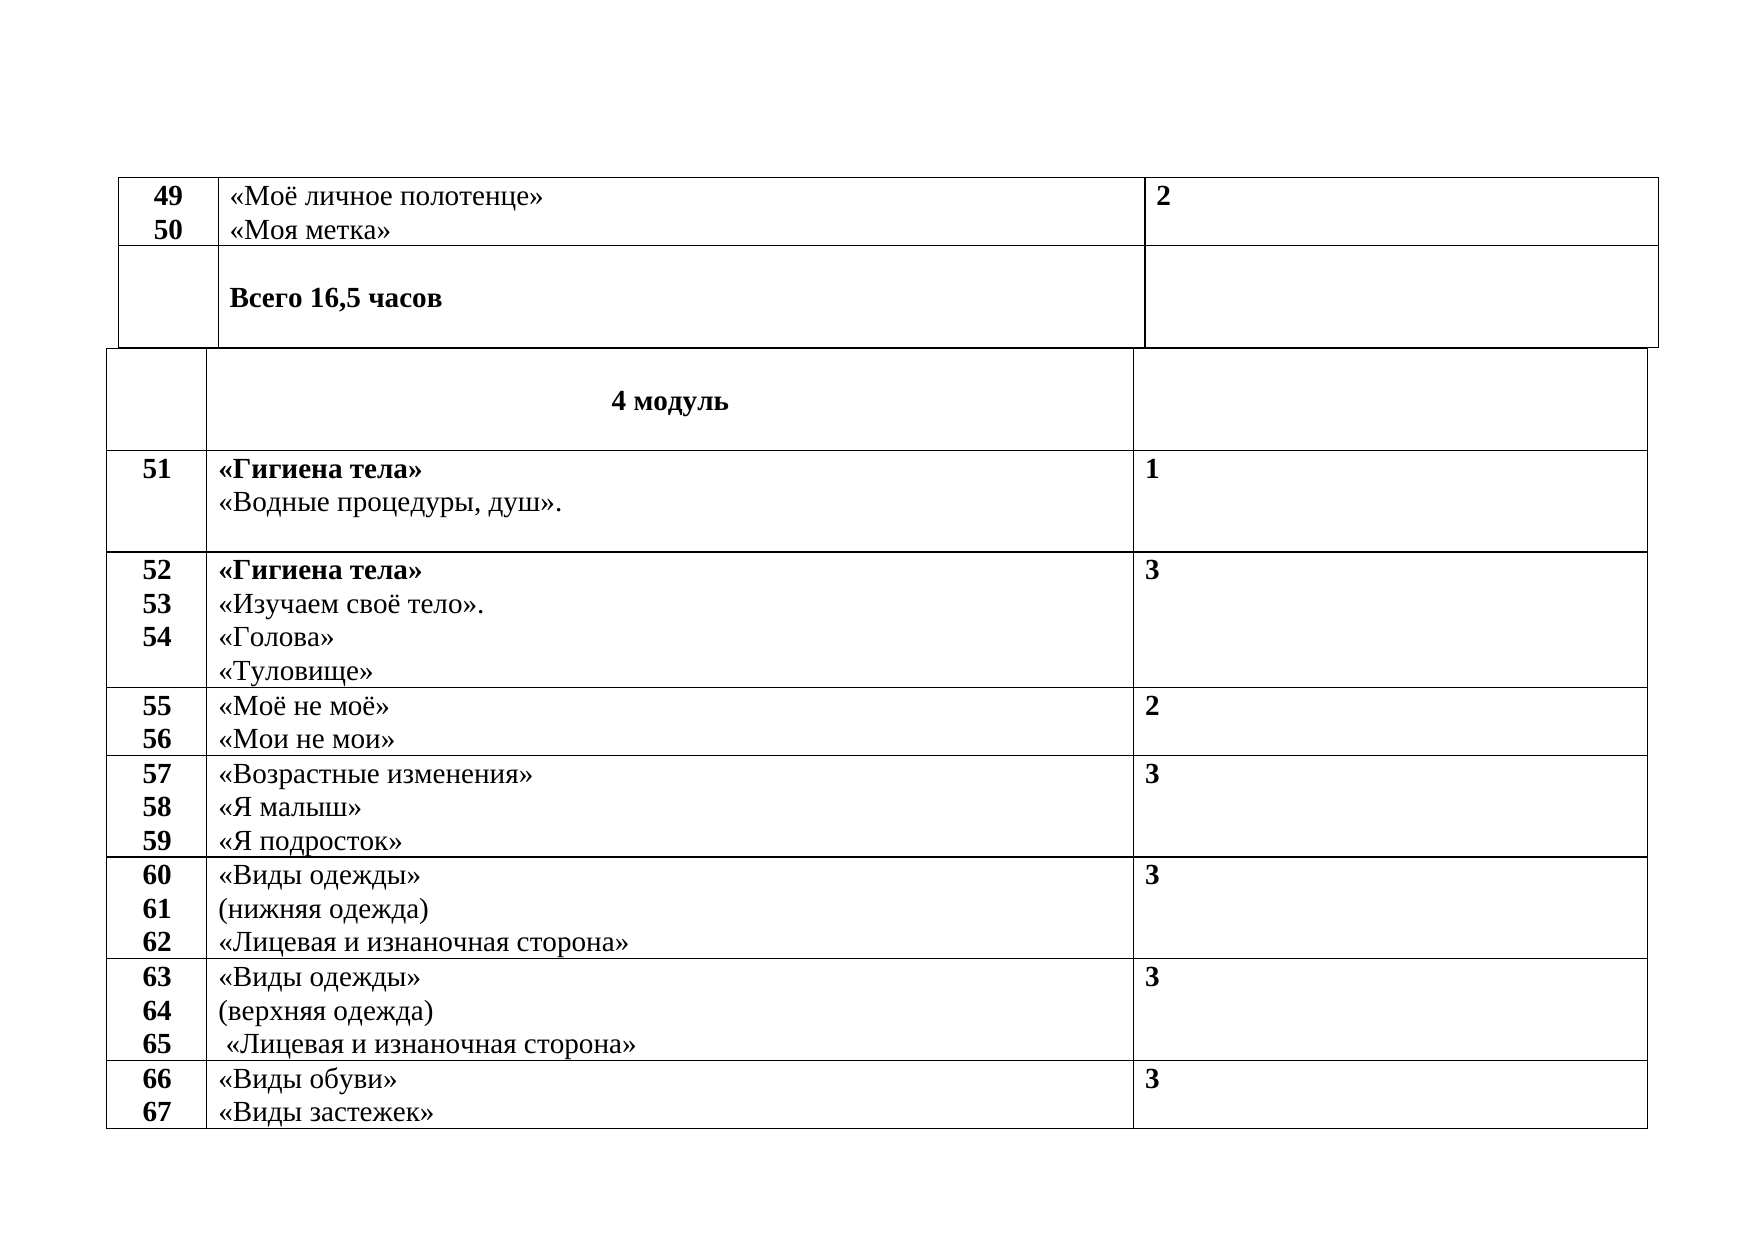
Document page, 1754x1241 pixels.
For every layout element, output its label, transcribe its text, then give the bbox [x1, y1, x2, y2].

table_cell Всего 16,5 часов [219, 246, 1144, 347]
table_cell 2 [1134, 688, 1647, 755]
table_cell 57 58 59 [107, 756, 206, 856]
table_cell «Виды одежды» (верхняя одежда) «Лицевая и изнаночная сторона» [207, 959, 1133, 1060]
table_cell «Виды одежды» (нижняя одежда) «Лицевая и изнаночная сторона» [207, 858, 1133, 958]
table_cell «Возрастные изменения» «Я малыш» «Я подросток» [207, 756, 1133, 856]
table_cell «Гигиена тела» «Изучаем своё тело». «Голова» «Туловище» [207, 553, 1133, 687]
table_cell «Моё не моё» «Мои не мои» [207, 688, 1133, 755]
table_cell [119, 246, 218, 347]
table_cell 1 [1134, 451, 1647, 551]
table_cell 3 [1134, 756, 1647, 856]
table_cell 3 [1134, 858, 1647, 958]
table_header [107, 349, 206, 450]
table_cell 3 [1134, 553, 1647, 687]
table_cell «Моё личное полотенце» «Моя метка» [219, 178, 1144, 245]
table_cell 60 61 62 [107, 858, 206, 958]
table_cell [207, 1061, 1133, 1128]
table_cell 66 67 68 [107, 1061, 206, 1128]
table_cell 49 50 [119, 178, 218, 245]
table_cell 63 64 65 [107, 959, 206, 1060]
table_cell 3 [1134, 959, 1647, 1060]
table_header 4 модуль [207, 349, 1133, 450]
table_cell «Гигиена тела» «Водные процедуры, душ». [207, 451, 1133, 551]
table_cell [1146, 246, 1658, 347]
table_header [1134, 349, 1647, 450]
table_cell 2 [1146, 178, 1658, 245]
table_cell 51 [107, 451, 206, 551]
table_cell 55 56 [107, 688, 206, 755]
table_cell 3 [1134, 1061, 1647, 1128]
table_cell 52 53 54 [107, 553, 206, 687]
